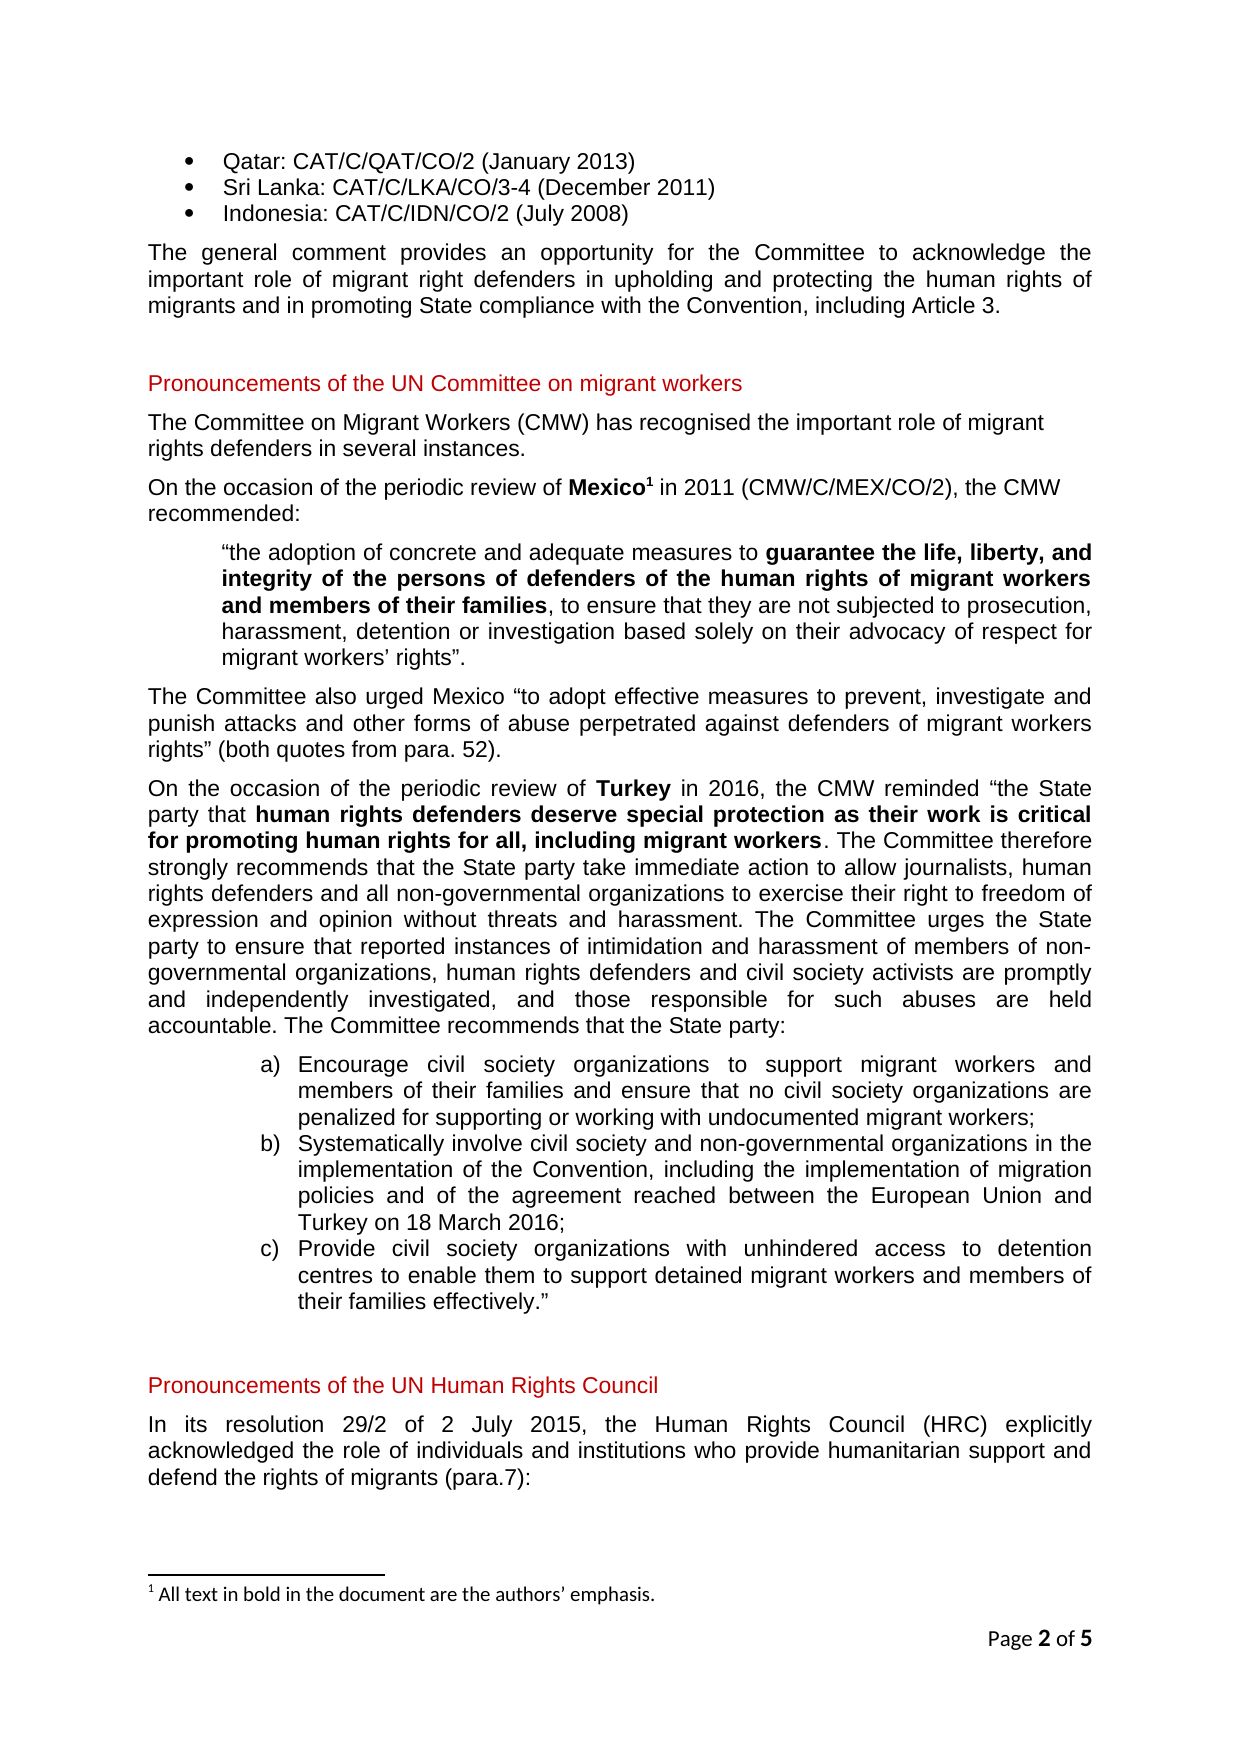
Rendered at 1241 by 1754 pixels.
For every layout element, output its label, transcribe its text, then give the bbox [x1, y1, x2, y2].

list Provide civil society organizations with unhindered access to detention centres to enable them to support detained migrant workers and members of their families effectively.” [260, 1235, 1093, 1314]
text On the occasion of the periodic review of Turkey in 2016, the CMW reminded “the State party that human rights defenders deserve special protection as their work is critical for promoting human rights for all, including migrant workers. The Committee therefore strongly recommends that the State party take immediate action to allow journalists, human rights defenders and all non-governmental organizations to exercise their right to freedom of expression and opinion without threats and harassment. The Committee urges the State party to ensure that reported instances of intimidation and harassment of members of non-governmental organizations, human rights defenders and civil society activists are promptly and independently investigated, and those responsible for such abuses are held accountable. The Committee recommends that the State party: [148, 775, 1093, 1038]
list Systematically involve civil society and non-governmental organizations in the implementation of the Convention, including the implementation of migration policies and of the agreement reached between the European Union and Turkey on 18 March 2016; [260, 1130, 1093, 1235]
list Qatar: CAT/C/QAT/CO/2 (January 2013) [185, 148, 1093, 174]
subtitle Pronouncements of the UN Human Rights Council [148, 1372, 1093, 1398]
text In its resolution 29/2 of 2 July 2015, the Human Rights Council (HRC) explicitly acknowledged the role of individuals and institutions who provide humanitarian support and defend the rights of migrants (para.7): [148, 1411, 1093, 1490]
text “the adoption of concrete and adequate measures to guarantee the life, liberty, and integrity of the persons of defenders of the human rights of migrant workers and members of their families, to ensure that they are not subjected to prosecution, harassment, detention or investigation based solely on their advocacy of respect for migrant workers’ rights”. [221, 539, 1093, 671]
text On the occasion of the periodic review of Mexico in 2011 (CMW/C/MEX/CO/2), the CMW recommended: [148, 474, 1093, 526]
text The Committee also urged Mexico “to adopt effective measures to prevent, investigate and punish attacks and other forms of abuse perpetrated against defenders of migrant workers rights” (both quotes from para. 52). [148, 683, 1093, 762]
list Indonesia: CAT/C/IDN/CO/2 (July 2008) [185, 200, 1093, 227]
text The general comment provides an opportunity for the Committee to acknowledge the important role of migrant right defenders in upholding and protecting the human rights of migrants and in promoting State compliance with the Convention, including Article 3. [148, 239, 1093, 318]
text The Committee on Migrant Workers (CMW) has recognised the important role of migrant rights defenders in several instances. [148, 408, 1093, 461]
list Sri Lanka: CAT/C/LKA/CO/3-4 (December 2011) [185, 174, 1093, 200]
list Encourage civil society organizations to support migrant workers and members of their families and ensure that no civil society organizations are penalized for supporting or working with undocumented migrant workers; [260, 1051, 1093, 1130]
subtitle Pronouncements of the UN Committee on migrant workers [148, 369, 1093, 396]
